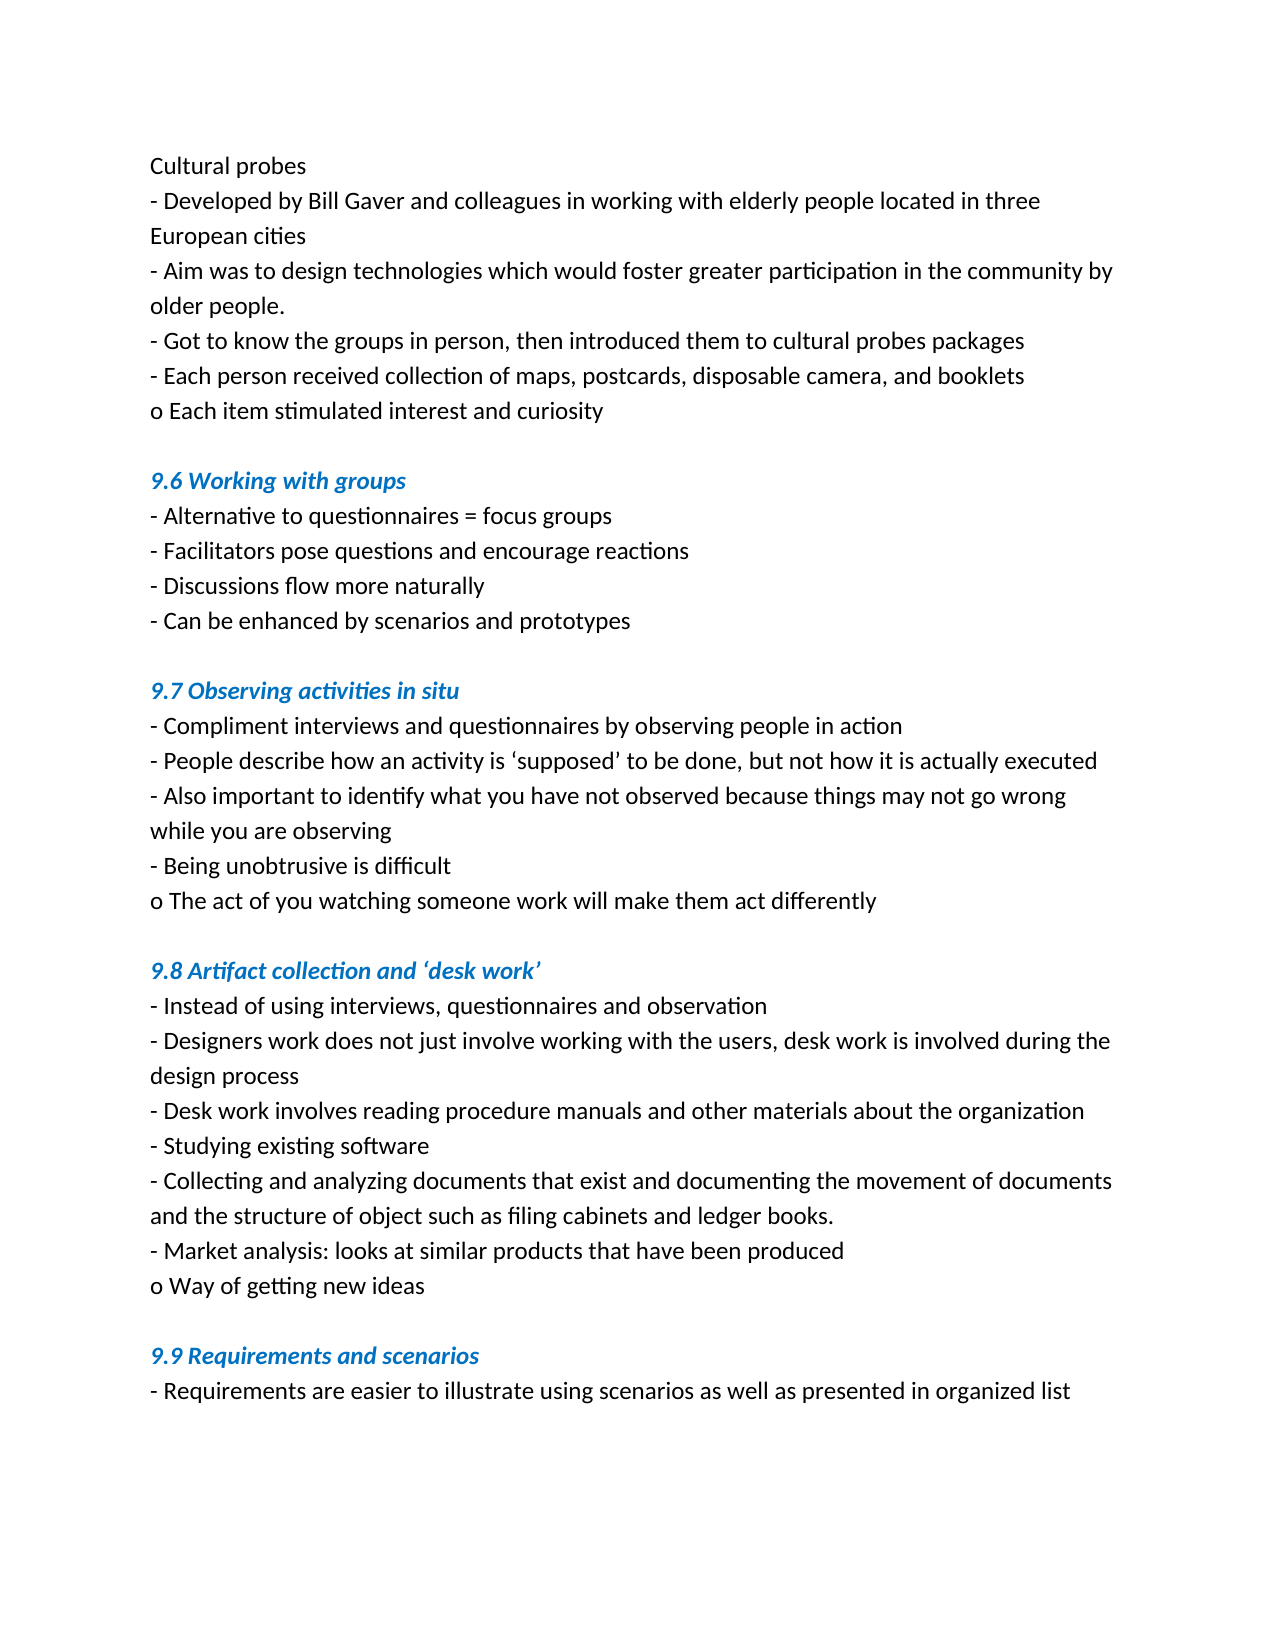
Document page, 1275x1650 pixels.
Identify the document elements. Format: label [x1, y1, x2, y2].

text [150, 150, 1125, 1406]
